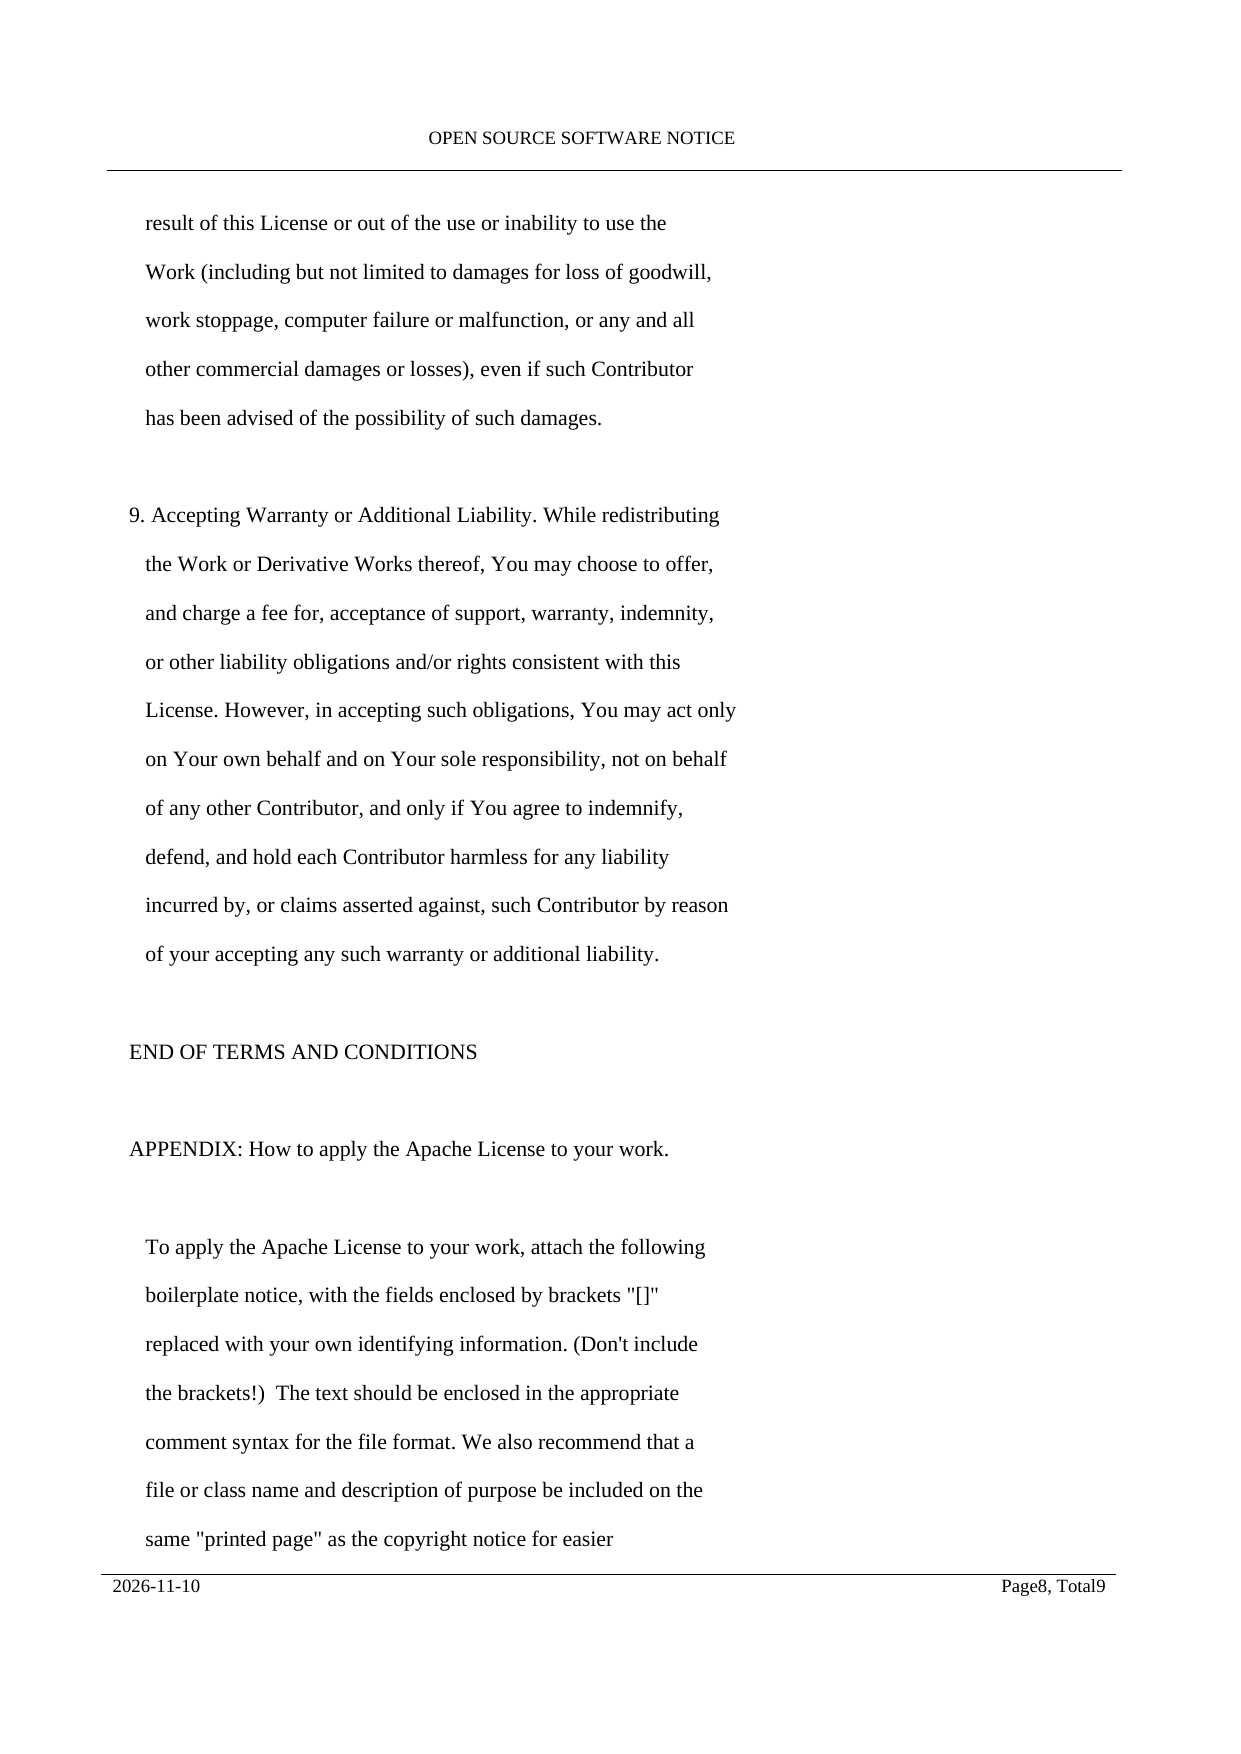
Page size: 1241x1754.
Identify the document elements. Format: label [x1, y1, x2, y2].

text [112, 206, 1128, 1555]
